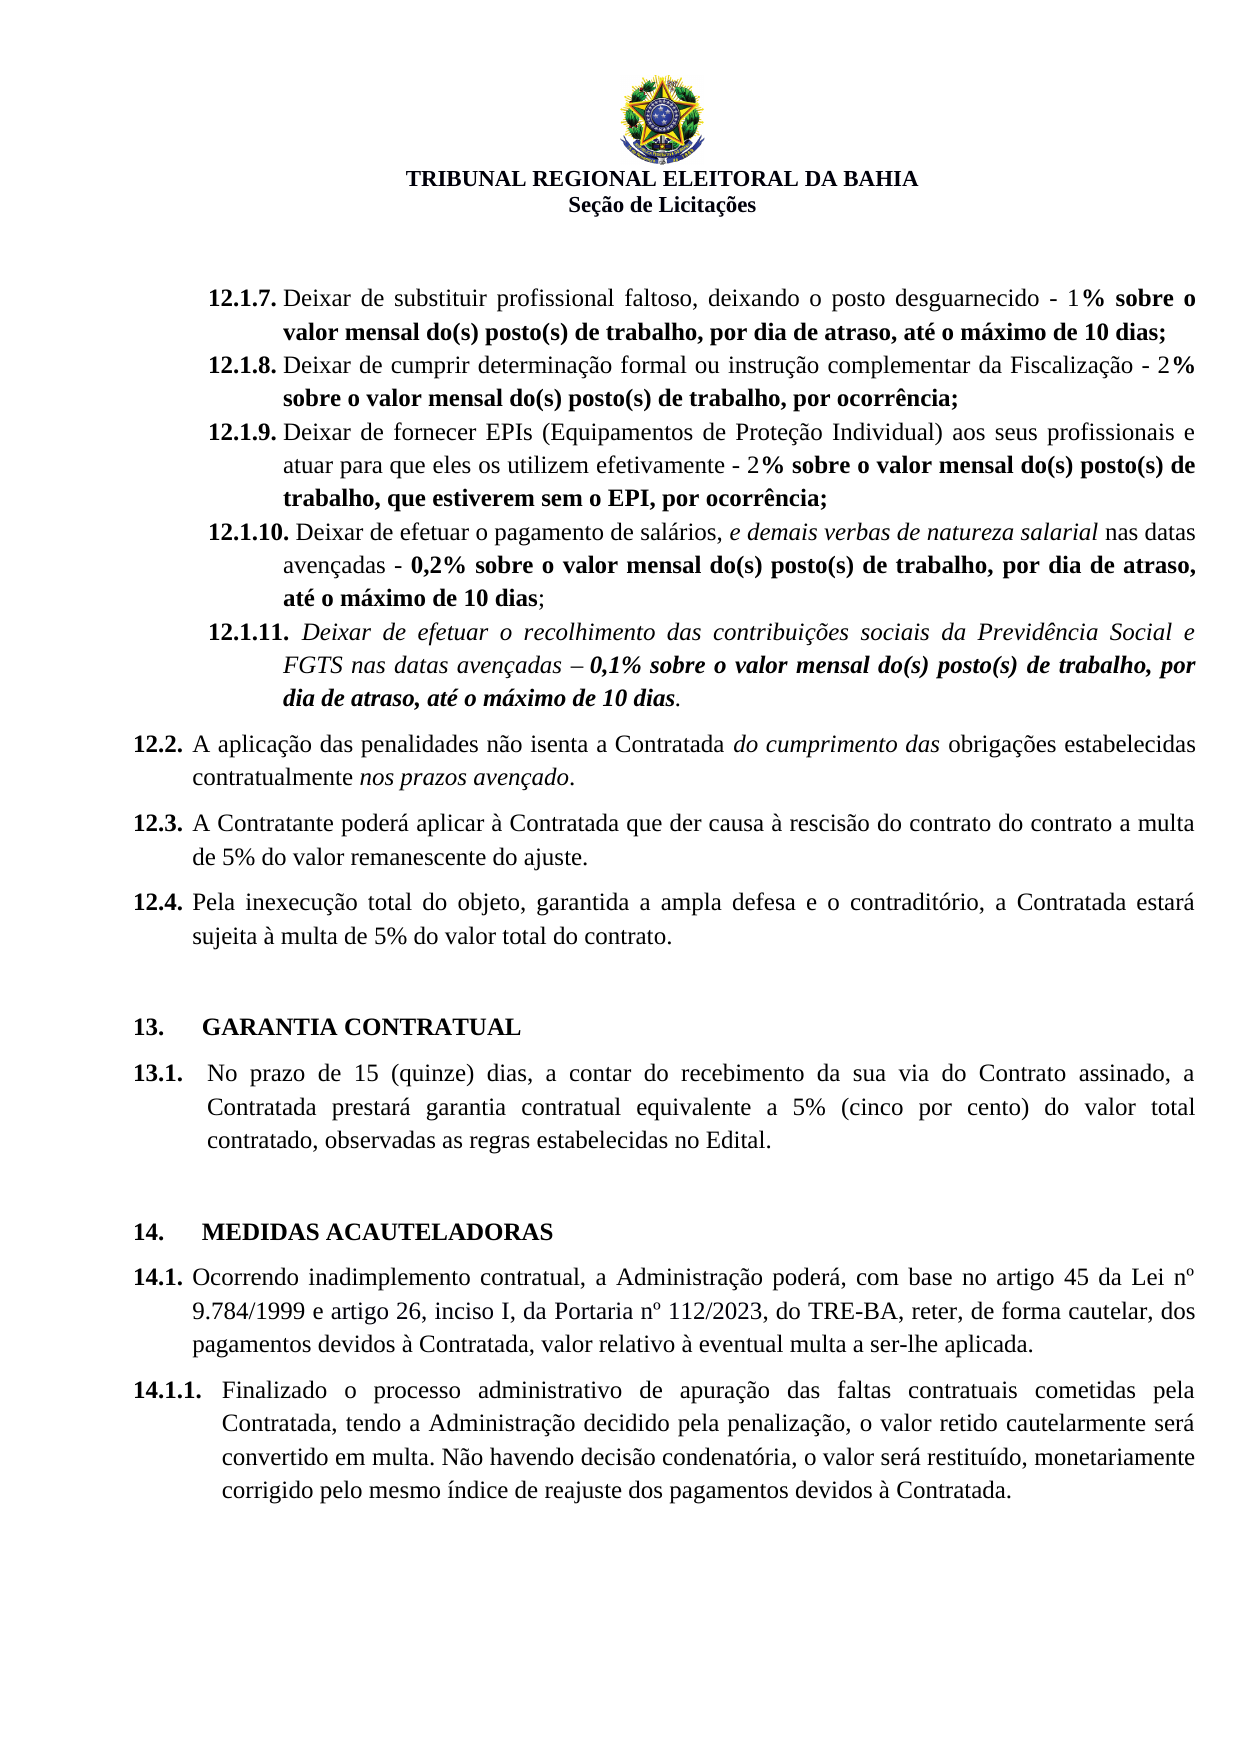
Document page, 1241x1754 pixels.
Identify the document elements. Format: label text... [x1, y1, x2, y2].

list Deixar de substituir profissional faltoso, deixando o posto desguarnecido - 1% sobre o valor mensal do(s) posto(s) de trabalho, por dia de atraso, até o máximo de 10 dias; [208, 280, 1196, 347]
list A aplicação das penalidades não isenta a Contratada do cumprimento das obrigações estabelecidas contratualmente nos prazos avençado. [133, 726, 1196, 792]
list Finalizado o processo administrativo de apuração das faltas contratuais cometidas pela Contratada, tendo a Administração decidido pela penalização, o valor retido cautelarmente será convertido em multa. Não havendo decisão condenatória, o valor será restituído, monetariamente corrigido pelo mesmo índice de reajuste dos pagamentos devidos à Contratada. [133, 1372, 1196, 1505]
list Deixar de fornecer EPIs (Equipamentos de Proteção Individual) aos seus profissionais e atuar para que eles os utilizem efetivamente - 2% sobre o valor mensal do(s) posto(s) de trabalho, que estiverem sem o EPI, por ocorrência; [208, 413, 1196, 513]
list Deixar de cumprir determinação formal ou instrução complementar da Fiscalização - 2% sobre o valor mensal do(s) posto(s) de trabalho, por ocorrência; [208, 347, 1196, 413]
list A Contratante poderá aplicar à Contratada que der causa à rescisão do contrato do contrato a multa de 5% do valor remanescente do ajuste. [133, 805, 1196, 872]
list Ocorrendo inadimplemento contratual, a Administração poderá, com base no artigo 45 da Lei nº 9.784/1999 e artigo 26, inciso I, da Portaria nº 112/2023, do TRE-BA, reter, de forma cautelar, dos pagamentos devidos à Contratada, valor relativo à eventual multa a ser-lhe aplicada. [133, 1259, 1196, 1359]
list MEDIDAS ACAUTELADORAS [133, 1213, 1196, 1247]
list Pela inexecução total do objeto, garantida a ampla defesa e o contraditório, a Contratada estará sujeita à multa de 5% do valor total do contrato. [133, 884, 1196, 951]
list GARANTIA CONTRATUAL [133, 1009, 1196, 1042]
list Deixar de efetuar o pagamento de salários, e demais verbas de natureza salarial nas datas avençadas - 0,2% sobre o valor mensal do(s) posto(s) de trabalho, por dia de atraso, até o máximo de 10 dias; [208, 513, 1196, 613]
list No prazo de 15 (quinze) dias, a contar do recebimento da sua via do Contrato assinado, a Contratada prestará garantia contratual equivalente a 5% (cinco por cento) do valor total contratado, observadas as regras estabelecidas no Edital. [133, 1055, 1196, 1155]
list Deixar de efetuar o recolhimento das contribuições sociais da Previdência Social e FGTS nas datas avençadas – 0,1% sobre o valor mensal do(s) posto(s) de trabalho, por dia de atraso, até o máximo de 10 dias. [208, 613, 1196, 713]
